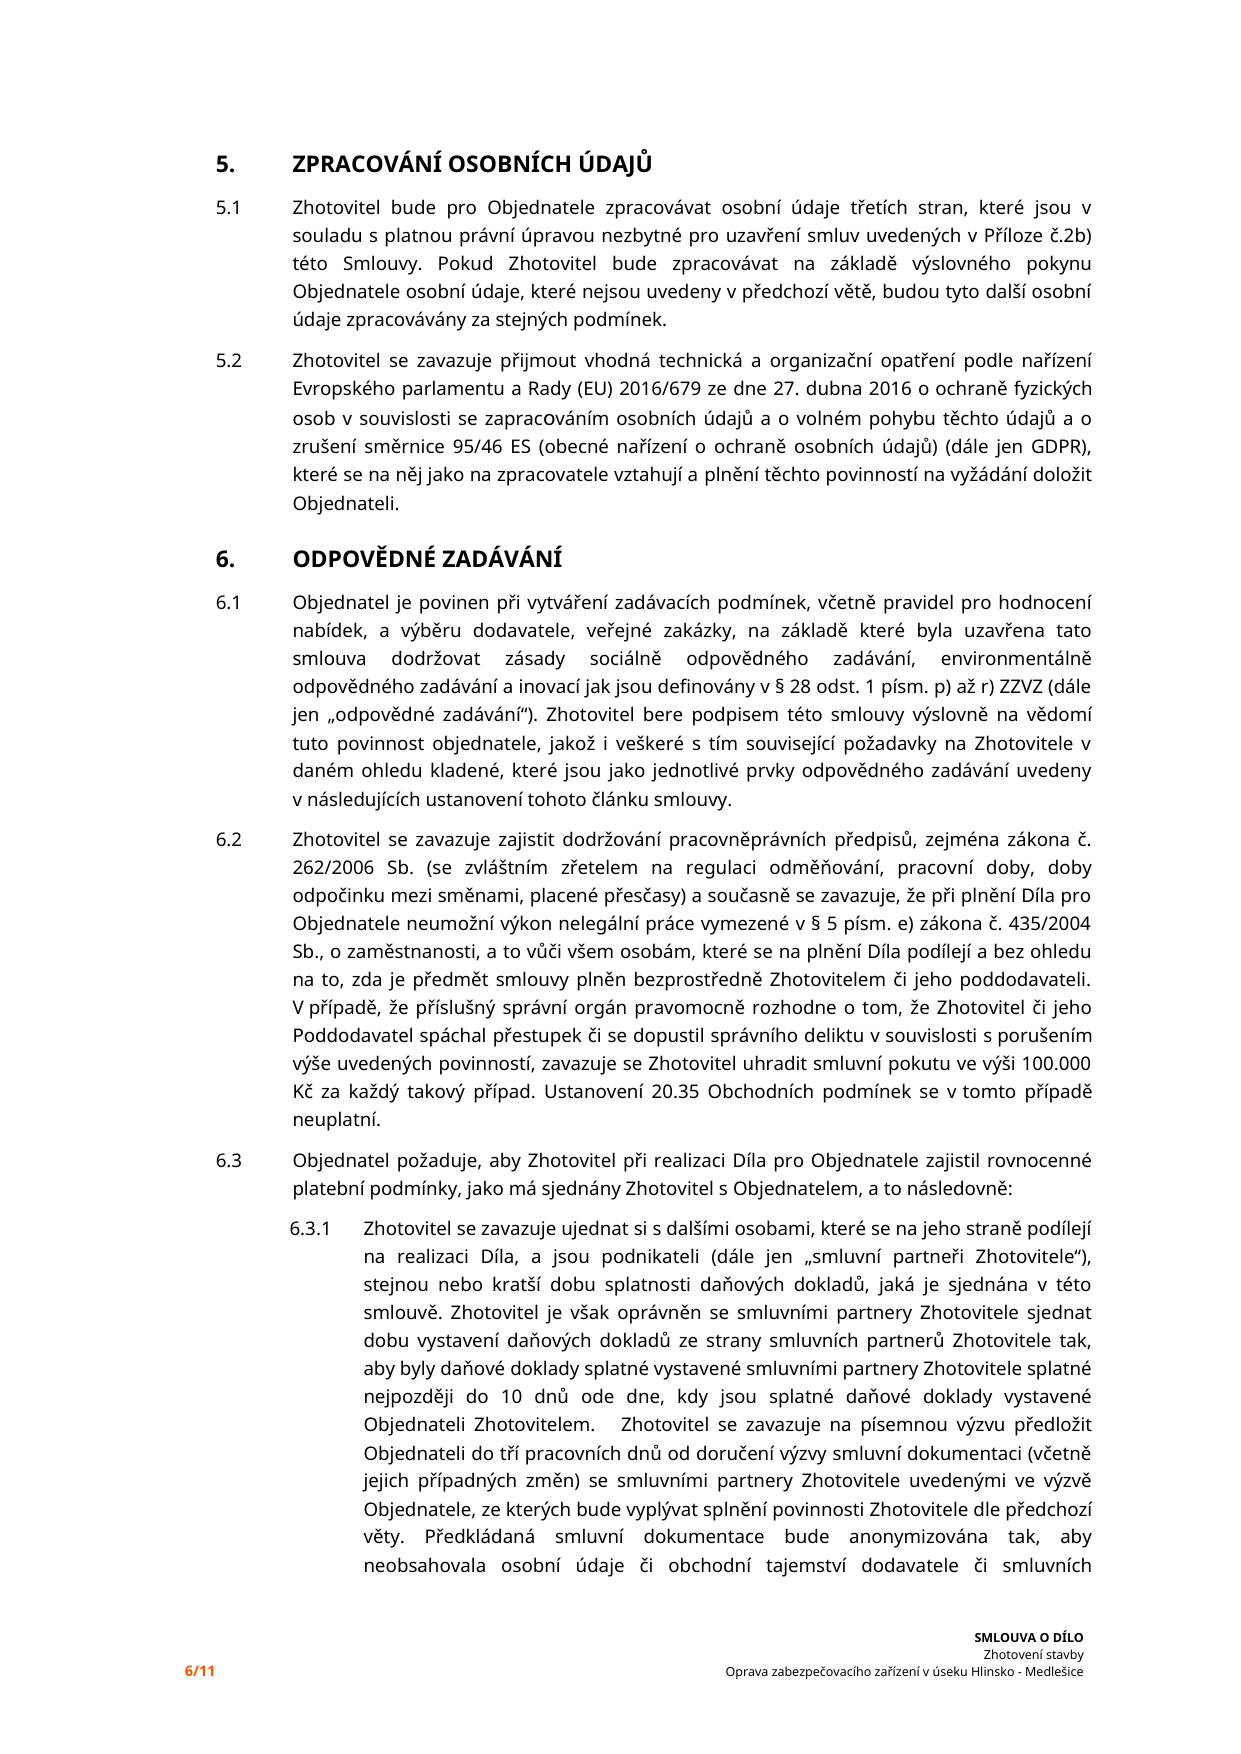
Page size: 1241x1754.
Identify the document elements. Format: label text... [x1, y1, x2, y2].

text Objednatel je povinen při vytváření zadávacích podmínek, včetně pravidel pro hodnocení nabídek, a výběru dodavatele, veřejné zakázky, na základě které byla uzavřena tato smlouva dodržovat zásady sociálně odpovědného zadávání, environmentálně odpovědného zadávání a inovací jak jsou definovány v § 28 odst. 1 písm. p) až r) ZZVZ (dále jen „odpovědné zadávání“). Zhotovitel bere podpisem této smlouvy výslovně na vědomí tuto povinnost objednatele, jakož i veškeré s tím související požadavky na Zhotovitele v daném ohledu kladené, které jsou jako jednotlivé prvky odpovědného zadávání uvedeny v následujících ustanovení tohoto článku smlouvy. [216, 590, 1093, 811]
text Objednatel požaduje, aby Zhotovitel při realizaci Díla pro Objednatele zajistil rovnocenné platební podmínky, jako má sjednány Zhotovitel s Objednatelem, a to následovně: [216, 1147, 1093, 1201]
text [289, 1216, 1093, 1577]
text Zhotovitel se zavazuje přijmout vhodná technická a organizační opatření podle nařízení Evropského parlamentu a Rady (EU) 2016/679 ze dne 27. dubna 2016 o ochraně fyzických osob v souvislosti se zapracováním osobních údajů a o volném pohybu těchto údajů a o zrušení směrnice 95/46 ES (obecné nařízení o ochraně osobních údajů) (dále jen GDPR), které se na něj jako na zpracovatele vztahují a plnění těchto povinností na vyžádání doložit Objednateli. [216, 347, 1093, 515]
text ODPOVĚDNÉ ZADÁVÁNÍ [216, 543, 1093, 574]
text ZPRACOVÁNÍ OSOBNÍCH ÚDAJŮ [216, 147, 1093, 179]
text Zhotovitel bude pro Objednatele zpracovávat osobní údaje třetích stran, které jsou v souladu s platnou právní úpravou nezbytné pro uzavření smluv uvedených v Příloze č.2b) této Smlouvy. Pokud Zhotovitel bude zpracovávat na základě výslovného pokynu Objednatele osobní údaje, které nejsou uvedeny v předchozí větě, budou tyto další osobní údaje zpracovávány za stejných podmínek. [216, 194, 1093, 332]
text Zhotovitel se zavazuje zajistit dodržování pracovněprávních předpisů, zejména zákona č. 262/2006 Sb. (se zvláštním zřetelem na regulaci odměňování, pracovní doby, doby odpočinku mezi směnami, placené přesčasy) a současně se zavazuje, že při plnění Díla pro Objednatele neumožní výkon nelegální práce vymezené v § 5 písm. e) zákona č. 435/2004 Sb., o zaměstnanosti, a to vůči všem osobám, které se na plnění Díla podílejí a bez ohledu na to, zda je předmět smlouvy plněn bezprostředně Zhotovitelem či jeho poddodavateli. V případě, že příslušný správní orgán pravomocně rozhodne o tom, že Zhotovitel či jeho Poddodavatel spáchal přestupek či se dopustil správního deliktu v souvislosti s porušením výše uvedených povinností, zavazuje se Zhotovitel uhradit smluvní pokutu ve výši 100.000 Kč za každý takový případ. Ustanovení 20.35 Obchodních podmínek se v tomto případě neuplatní. [216, 826, 1093, 1132]
